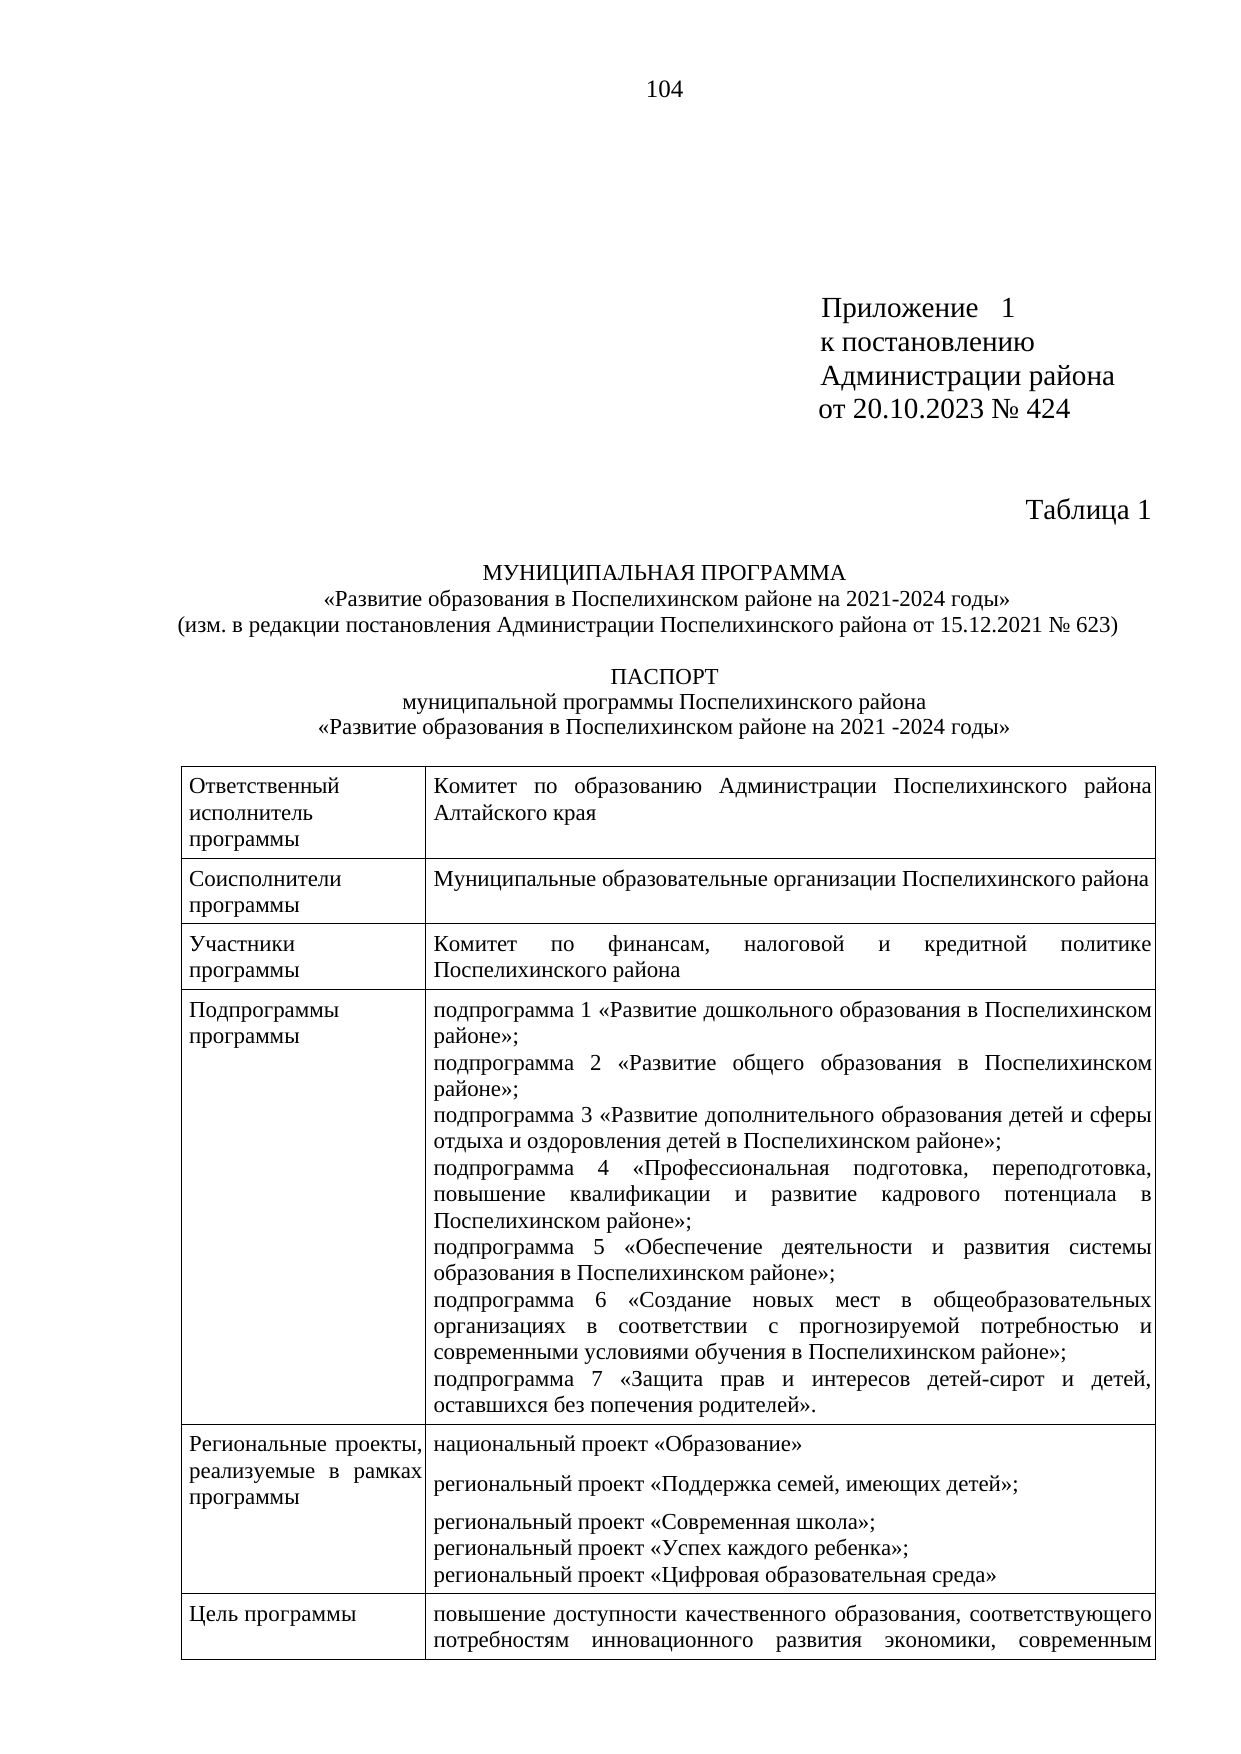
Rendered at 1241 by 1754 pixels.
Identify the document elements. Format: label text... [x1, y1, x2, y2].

text от 20.10.2023 № 424 [694, 391, 1152, 425]
text МУНИЦИПАЛЬНАЯ ПРОГРАММА [177, 559, 1152, 585]
text «Развитие образования в Поспелихинском районе на 2021 -2024 годы» [177, 714, 1152, 739]
text Приложение 1 [761, 291, 1152, 324]
text муниципальной программы Поспелихинского района [177, 689, 1152, 714]
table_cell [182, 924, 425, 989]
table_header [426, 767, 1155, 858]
text «Развитие образования в Поспелихинском районе на 2021-2024 годы» [177, 585, 1152, 612]
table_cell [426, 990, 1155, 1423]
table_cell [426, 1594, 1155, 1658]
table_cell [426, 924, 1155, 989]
text Таблица 1 [177, 492, 1152, 525]
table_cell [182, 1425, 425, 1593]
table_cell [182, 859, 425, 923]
text к постановлению [694, 324, 1152, 358]
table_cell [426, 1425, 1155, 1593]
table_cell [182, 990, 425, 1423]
text ПАСПОРТ [177, 664, 1152, 689]
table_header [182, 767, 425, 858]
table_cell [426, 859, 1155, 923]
text (изм. в редакции постановления Администрации Поспелихинского района от 15.12.2021 № 623) [177, 612, 1152, 638]
text Администрации района [694, 358, 1152, 391]
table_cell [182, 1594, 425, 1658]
